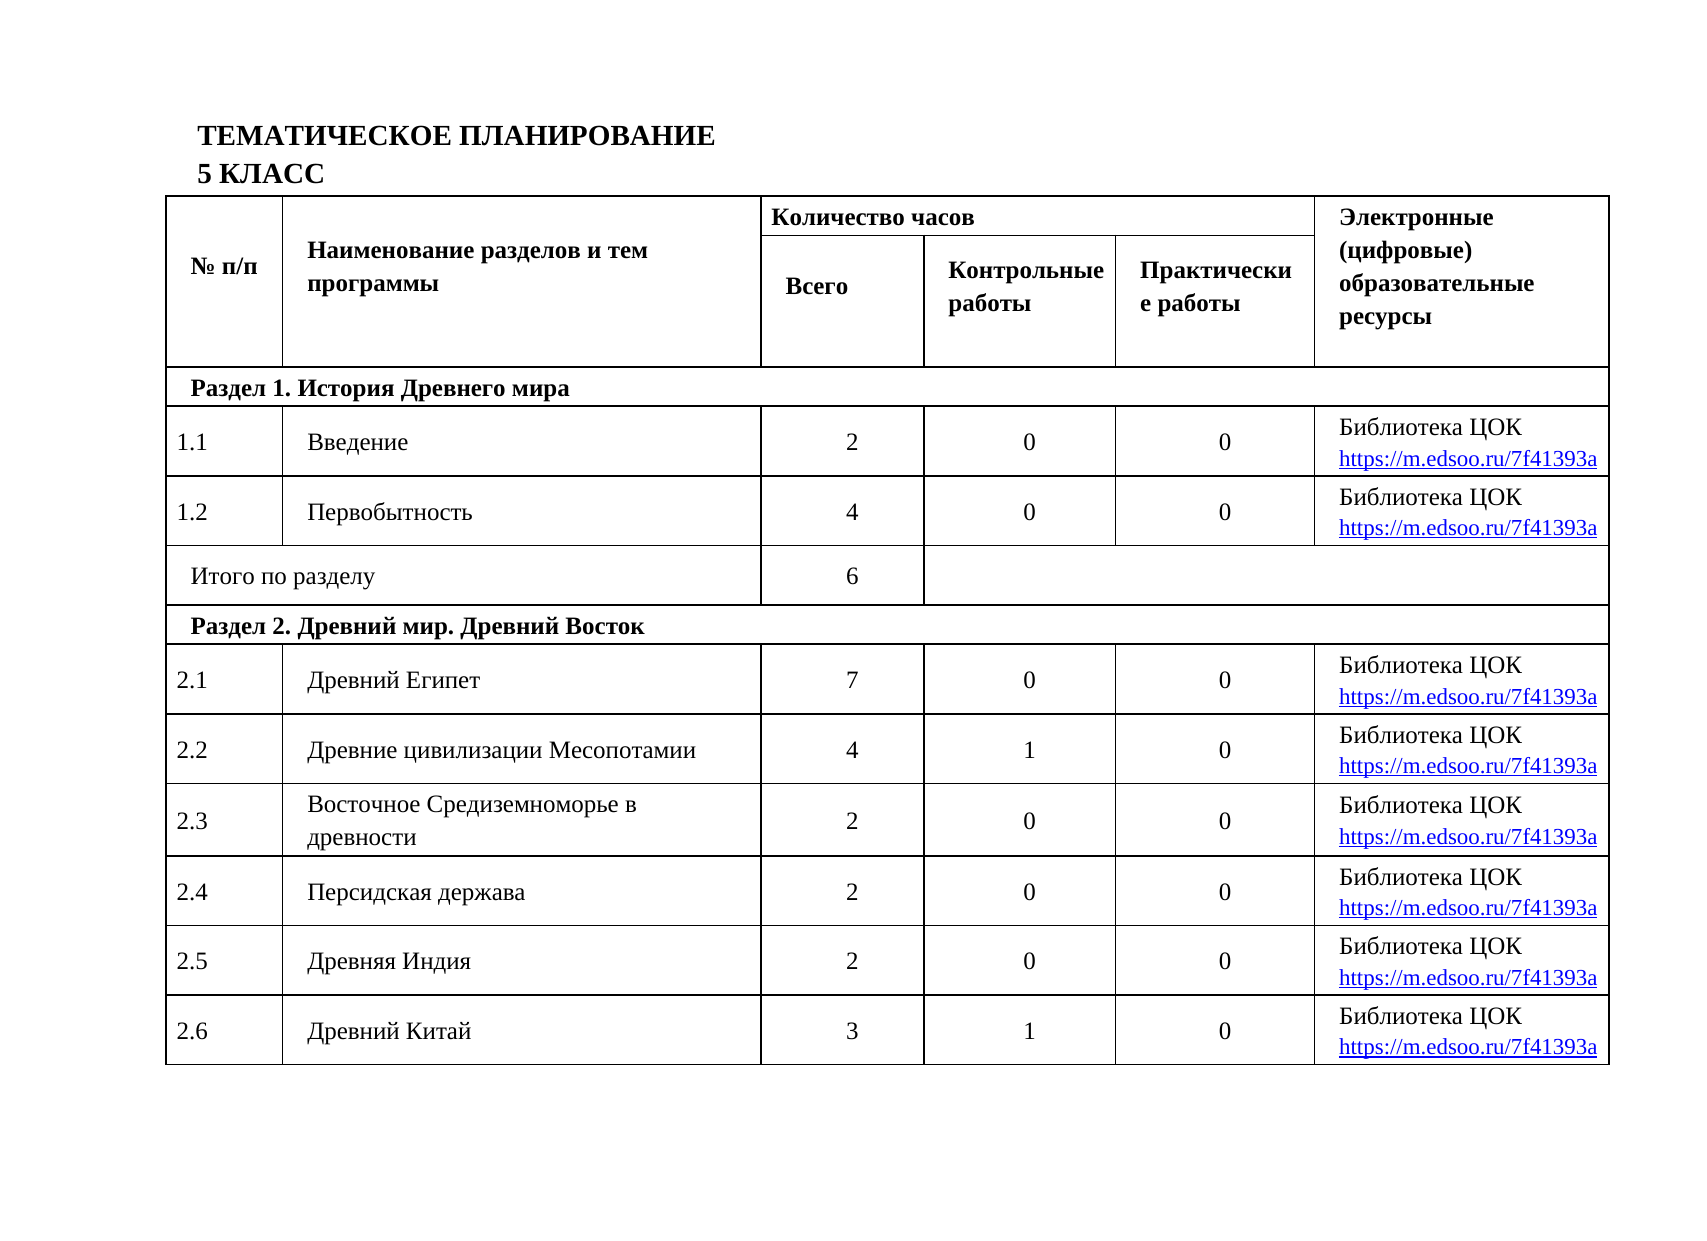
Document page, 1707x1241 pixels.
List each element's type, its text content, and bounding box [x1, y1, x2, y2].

text 5 КЛАСС [190, 157, 1618, 190]
table_cell 2.5 [167, 926, 282, 994]
table_cell 2 [762, 784, 923, 855]
table_cell 0 [1116, 857, 1314, 924]
table_cell Всего [762, 236, 923, 366]
table_cell Древний Египет [283, 645, 760, 713]
table_cell Итого по разделу [167, 546, 760, 604]
table_cell Раздел 1. История Древнего мира [167, 368, 1608, 405]
table_cell 0 [1116, 715, 1314, 782]
table_cell Восточное Средиземноморье в древности [283, 784, 760, 855]
text ТЕМАТИЧЕСКОЕ ПЛАНИРОВАНИЕ [190, 118, 1618, 152]
table_cell 7 [762, 645, 923, 713]
table_header Количество часов [762, 197, 1314, 234]
table_header Наименование разделов и тем программы [283, 197, 760, 366]
table_cell Раздел 2. Древний мир. Древний Восток [167, 606, 1608, 643]
table_cell 2.6 [167, 996, 282, 1064]
table_cell 0 [1116, 784, 1314, 855]
table_cell [925, 546, 1608, 604]
table_cell 1 [925, 996, 1115, 1064]
table_cell 0 [925, 857, 1115, 924]
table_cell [1315, 926, 1608, 994]
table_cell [1315, 996, 1608, 1064]
table_cell 4 [762, 715, 923, 782]
table_cell 2 [762, 407, 923, 475]
table_cell 2 [762, 926, 923, 994]
table_header Электронные (цифровые) образовательные ресурсы [1315, 197, 1608, 366]
table_cell 2.3 [167, 784, 282, 855]
table_cell Контрольные работы [925, 236, 1115, 366]
table_cell 1.1 [167, 407, 282, 475]
table_cell 2.4 [167, 857, 282, 924]
table_cell 1 [925, 715, 1115, 782]
table_cell Библиотека ЦОК https://m.edsoo.ru/7f41393a [1315, 645, 1608, 713]
table_cell 3 [762, 996, 923, 1064]
table_cell 6 [762, 546, 923, 604]
table_cell Древние цивилизации Месопотамии [283, 715, 760, 782]
table_cell Первобытность [283, 477, 760, 544]
table_cell 0 [1116, 407, 1314, 475]
table_cell 0 [1116, 996, 1314, 1064]
table_cell 4 [762, 477, 923, 544]
table_cell Практические работы [1116, 236, 1314, 366]
table_cell Библиотека ЦОК https://m.edsoo.ru/7f41393a [1315, 407, 1608, 475]
table_cell 0 [1116, 477, 1314, 544]
table_cell Введение [283, 407, 760, 475]
table_cell 0 [925, 926, 1115, 994]
table_cell Древний Китай [283, 996, 760, 1064]
table_cell Древняя Индия [283, 926, 760, 994]
table_cell Персидская держава [283, 857, 760, 924]
table_cell 2.2 [167, 715, 282, 782]
table_cell Библиотека ЦОК https://m.edsoo.ru/7f41393a [1315, 715, 1608, 782]
table_cell 0 [925, 784, 1115, 855]
table_cell 0 [925, 407, 1115, 475]
table_cell 1.2 [167, 477, 282, 544]
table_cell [1315, 857, 1608, 924]
table_header № п/п [167, 197, 282, 366]
table_cell Библиотека ЦОК https://m.edsoo.ru/7f41393a [1315, 784, 1608, 855]
table_cell 0 [925, 645, 1115, 713]
table_cell 0 [1116, 645, 1314, 713]
table_cell Библиотека ЦОК https://m.edsoo.ru/7f41393a [1315, 477, 1608, 544]
table_cell 2 [762, 857, 923, 924]
table_cell 2.1 [167, 645, 282, 713]
table_cell 0 [1116, 926, 1314, 994]
table_cell 0 [925, 477, 1115, 544]
